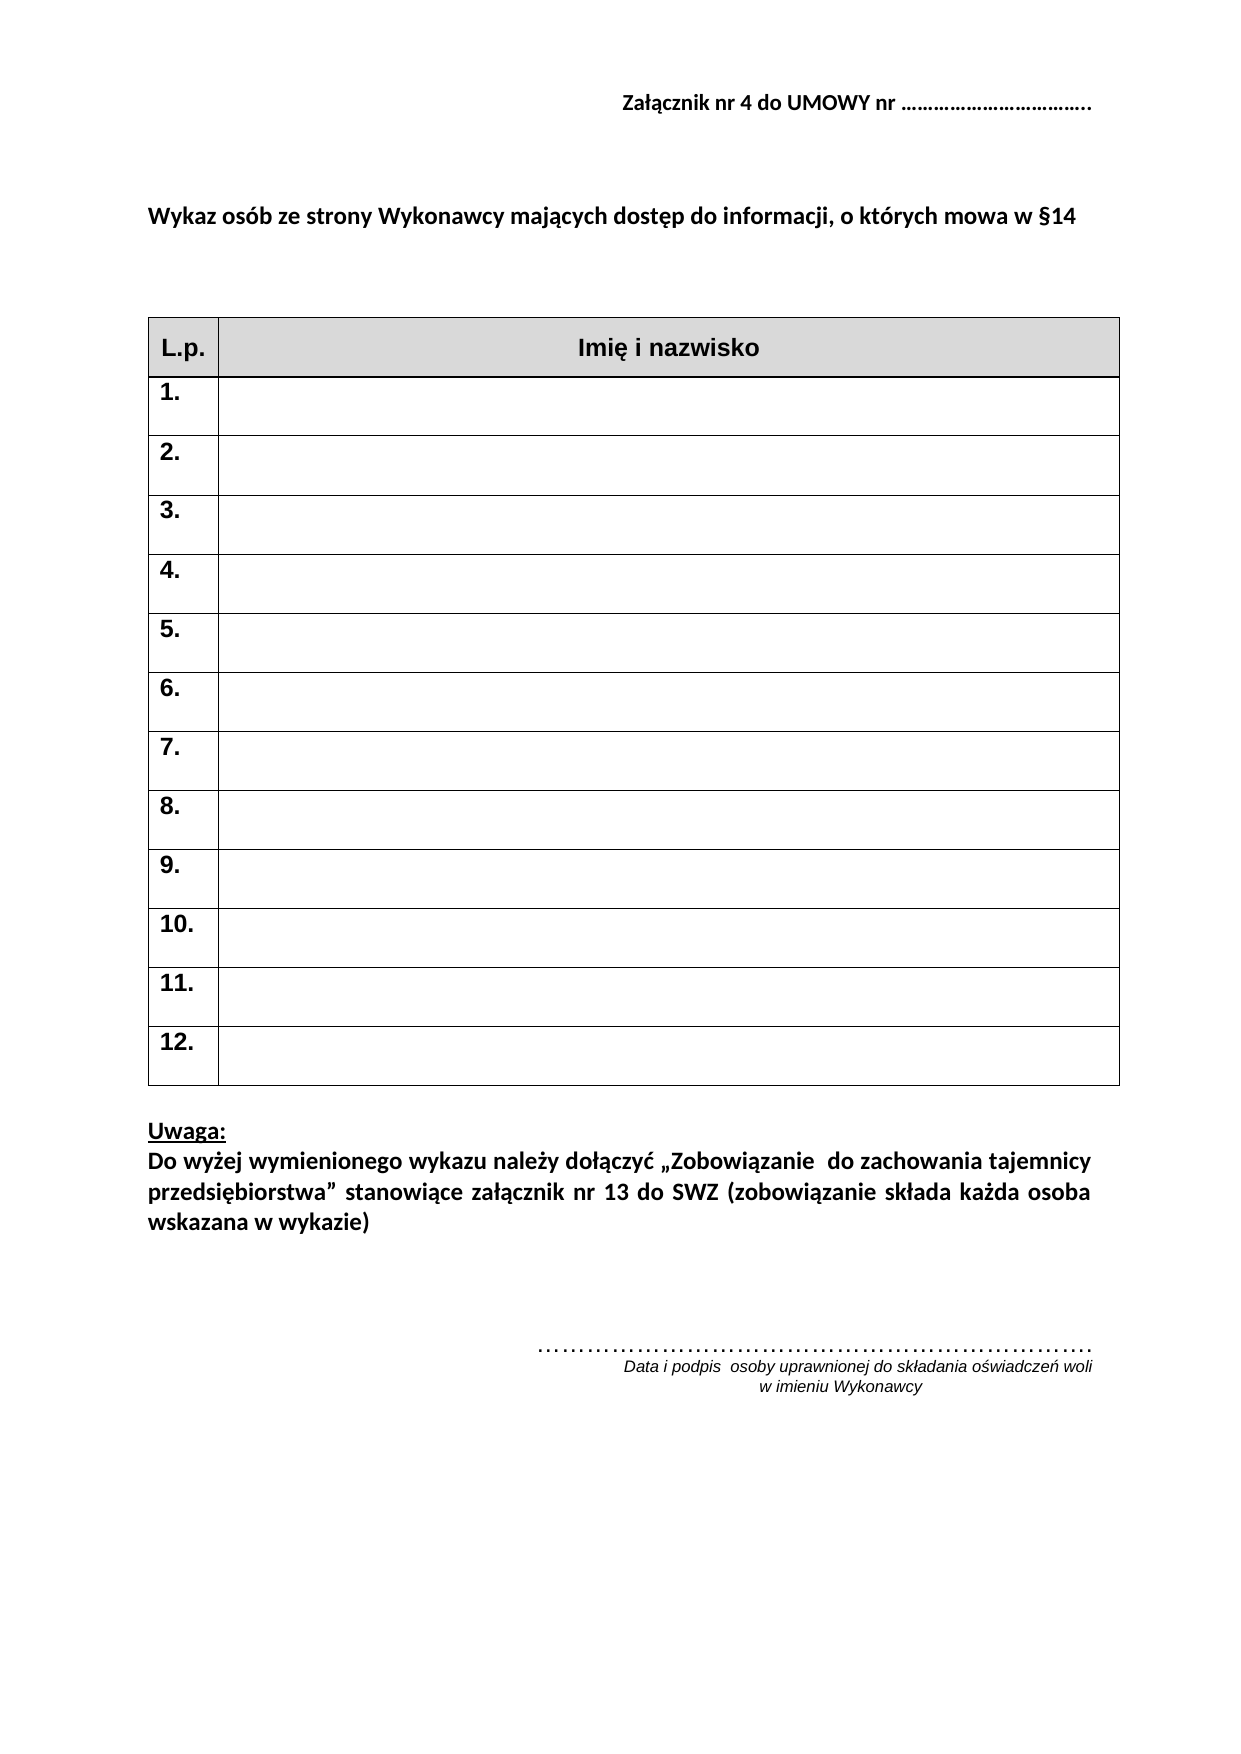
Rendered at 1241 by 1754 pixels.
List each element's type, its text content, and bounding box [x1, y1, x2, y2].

text Do wyżej wymienionego wykazu należy dołączyć „Zobowiązanie do zachowania tajemnicy przedsiębiorstwa” stanowiące załącznik nr 13 do SWZ (zobowiązanie składa każda osoba wskazana w wykazie) [148, 1145, 1092, 1237]
table_header Imię i nazwisko [219, 318, 1119, 376]
table_cell [219, 732, 1119, 790]
text Uwaga: [148, 1115, 1092, 1145]
table_cell [149, 614, 218, 672]
table_cell [149, 378, 218, 435]
table_cell [219, 436, 1119, 494]
table_cell [149, 436, 218, 494]
table_cell [149, 555, 218, 613]
table_cell [219, 1027, 1119, 1085]
table_cell [219, 968, 1119, 1026]
table_cell [149, 850, 218, 908]
text Wykaz osób ze strony Wykonawcy mających dostęp do informacji, o których mowa w §14 [148, 201, 1092, 231]
table_cell [149, 909, 218, 967]
table_cell [149, 1027, 218, 1085]
table_cell [219, 614, 1119, 672]
table_cell [219, 496, 1119, 553]
table_cell [219, 378, 1119, 435]
table_cell [219, 791, 1119, 849]
table_cell [149, 791, 218, 849]
table_cell [149, 968, 218, 1026]
table_cell [219, 909, 1119, 967]
table_cell [219, 673, 1119, 731]
table_cell [149, 732, 218, 790]
text …………………………………………………………. [148, 1328, 1092, 1357]
table_cell [149, 673, 218, 731]
table_cell [149, 496, 218, 553]
table_cell [219, 850, 1119, 908]
text Data i podpis osoby uprawnionej do składania oświadczeń woli [148, 1357, 1092, 1376]
table_header L.p. [149, 318, 218, 376]
text w imieniu Wykonawcy [148, 1376, 1092, 1396]
text Załącznik nr 4 do UMOWY nr …………………………….. [295, 88, 1092, 116]
table_cell [219, 555, 1119, 613]
